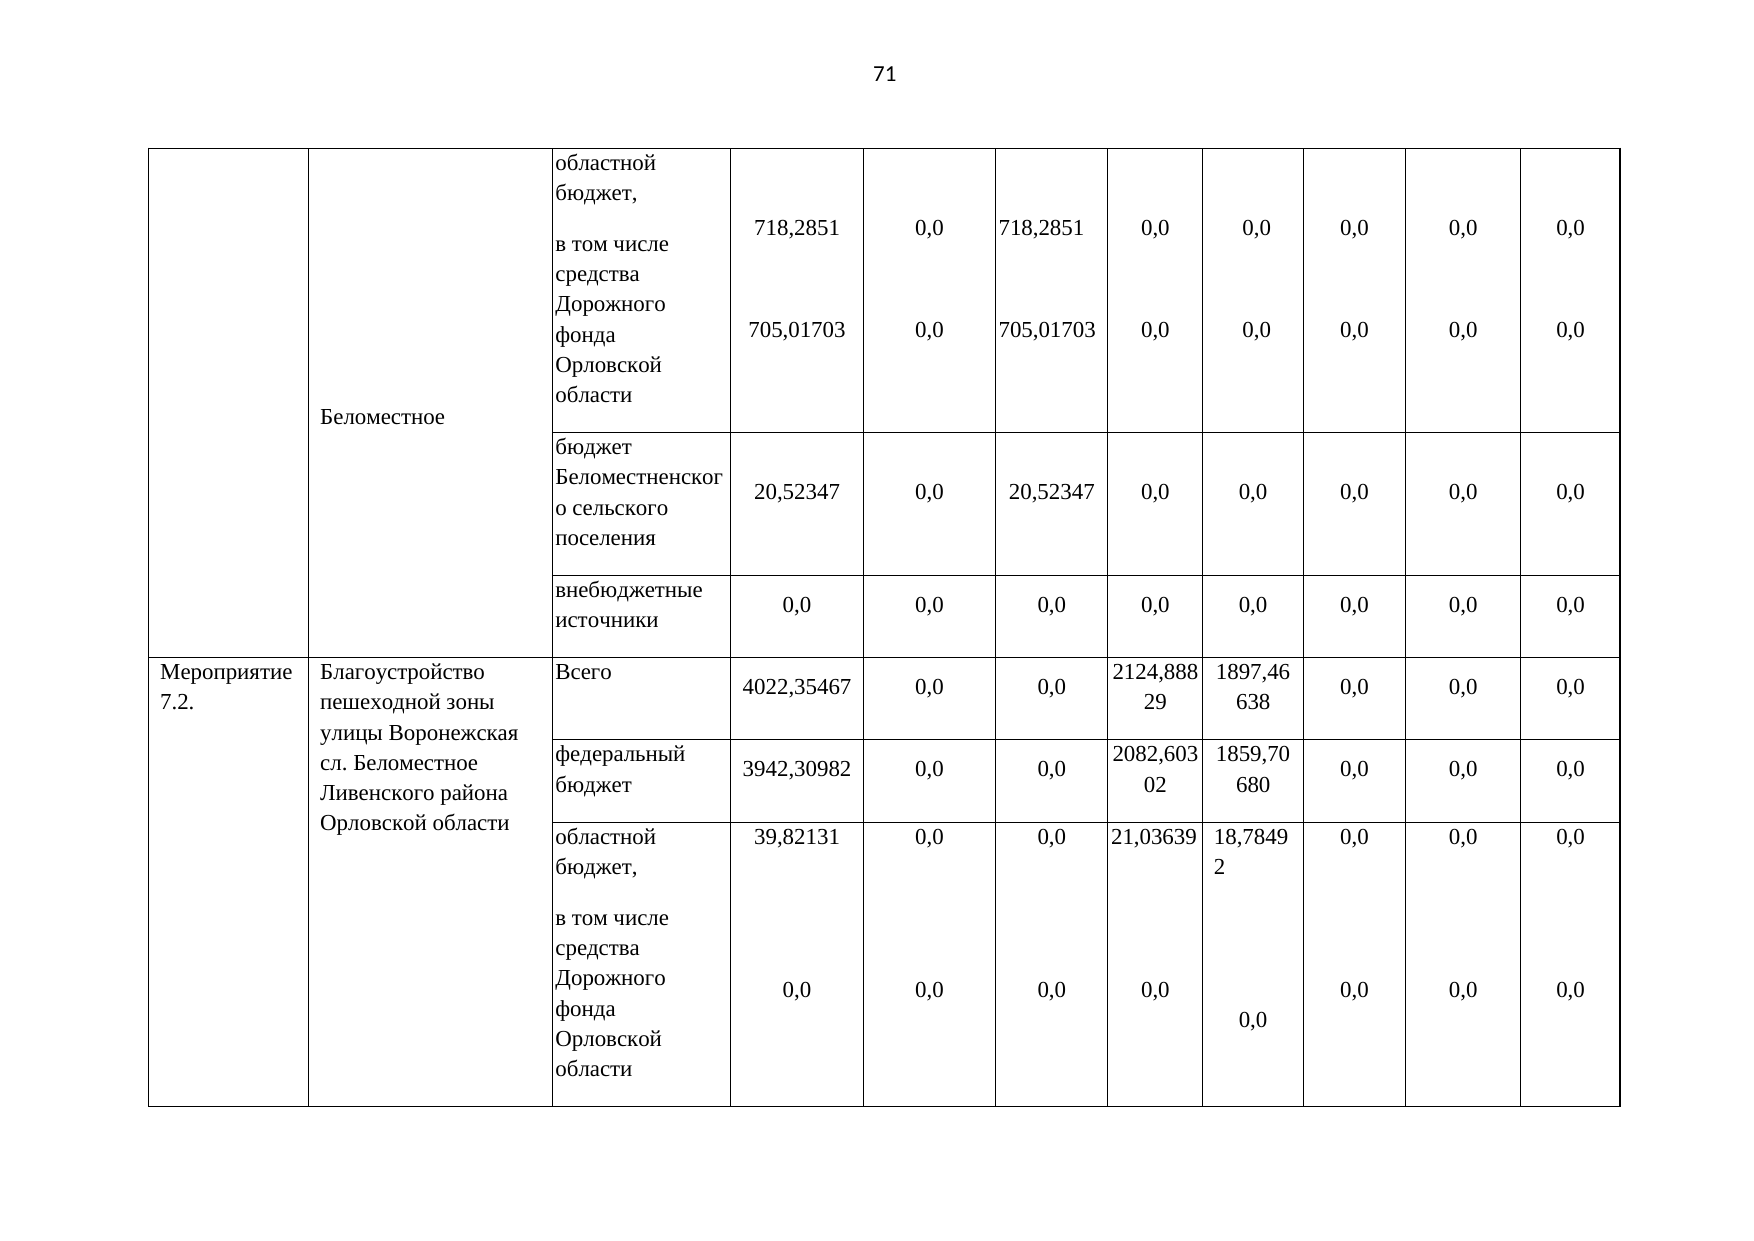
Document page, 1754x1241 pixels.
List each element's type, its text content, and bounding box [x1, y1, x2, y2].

table_cell 0,0 0,0 [1304, 823, 1405, 1106]
table_cell 0,0 [1108, 433, 1202, 575]
table_cell 0,0 [864, 658, 995, 739]
table_cell Мероприятие 7.2. [149, 658, 308, 1106]
table_cell 0,0 0,0 [1521, 823, 1619, 1106]
table_cell 2082,60302 [1108, 740, 1202, 822]
table_cell 718,2851 705,01703 [996, 149, 1107, 432]
table_cell 21,03639 0,0 [1108, 823, 1202, 1106]
table_cell 0,0 [996, 658, 1107, 739]
table_cell 0,0 [1108, 576, 1202, 657]
table_cell 2124,88829 [1108, 658, 1202, 739]
table_cell 0,0 0,0 [1406, 149, 1520, 432]
table_cell 0,0 [1406, 433, 1520, 575]
table_cell Благоустройство пешеходной зоны улицы Воронежская сл. Беломестное Ливенского района Орловской области [309, 658, 552, 1106]
table_cell 0,0 [1521, 433, 1619, 575]
table_cell 0,0 [1521, 576, 1619, 657]
table_cell 0,0 [1304, 433, 1405, 575]
table_cell 0,0 [996, 576, 1107, 657]
table_cell 0,0 [864, 433, 995, 575]
table_cell 0,0 0,0 [1304, 149, 1405, 432]
table_cell 0,0 0,0 [1203, 149, 1303, 432]
table_cell 718,2851 705,01703 [731, 149, 863, 432]
table_cell 0,0 [1521, 740, 1619, 822]
table_cell бюджет Беломестненского сельского поселения [553, 433, 730, 575]
table_cell 0,0 [1406, 576, 1520, 657]
table_cell 0,0 0,0 [1406, 823, 1520, 1106]
table_cell 0,0 [1304, 658, 1405, 739]
table_cell 20,52347 [996, 433, 1107, 575]
table_cell 0,0 0,0 [864, 149, 995, 432]
table_cell 39,82131 0,0 [731, 823, 863, 1106]
table_cell 0,0 [996, 740, 1107, 822]
table_cell 18,78492 0,0 [1203, 823, 1303, 1106]
table_cell 0,0 0,0 [996, 823, 1107, 1106]
table_cell 0,0 [1406, 740, 1520, 822]
table_cell 0,0 0,0 [1521, 149, 1619, 432]
table_cell 0,0 [1203, 576, 1303, 657]
table_cell 0,0 [864, 740, 995, 822]
table_cell 0,0 [731, 576, 863, 657]
table_cell Всего [553, 658, 730, 739]
table_cell 0,0 [1203, 433, 1303, 575]
table_cell 0,0 [1406, 658, 1520, 739]
table_cell 0,0 [864, 576, 995, 657]
table_cell 1859,70680 [1203, 740, 1303, 822]
table_cell 0,0 [1521, 658, 1619, 739]
table_cell 0,0 [1304, 740, 1405, 822]
table_cell 1897,46638 [1203, 658, 1303, 739]
table_cell 20,52347 [731, 433, 863, 575]
table_cell 0,0 0,0 [1108, 149, 1202, 432]
table_cell федеральный бюджет [553, 740, 730, 822]
table_cell 4022,35467 [731, 658, 863, 739]
table_cell 3942,30982 [731, 740, 863, 822]
table_cell 0,0 0,0 [864, 823, 995, 1106]
table_cell 0,0 [1304, 576, 1405, 657]
table_cell внебюджетные источники [553, 576, 730, 657]
table_cell областной бюджет, в том числе средства Дорожного фонда Орловской области [553, 149, 730, 432]
table_cell областной бюджет, в том числе средства Дорожного фонда Орловской области [553, 823, 730, 1106]
